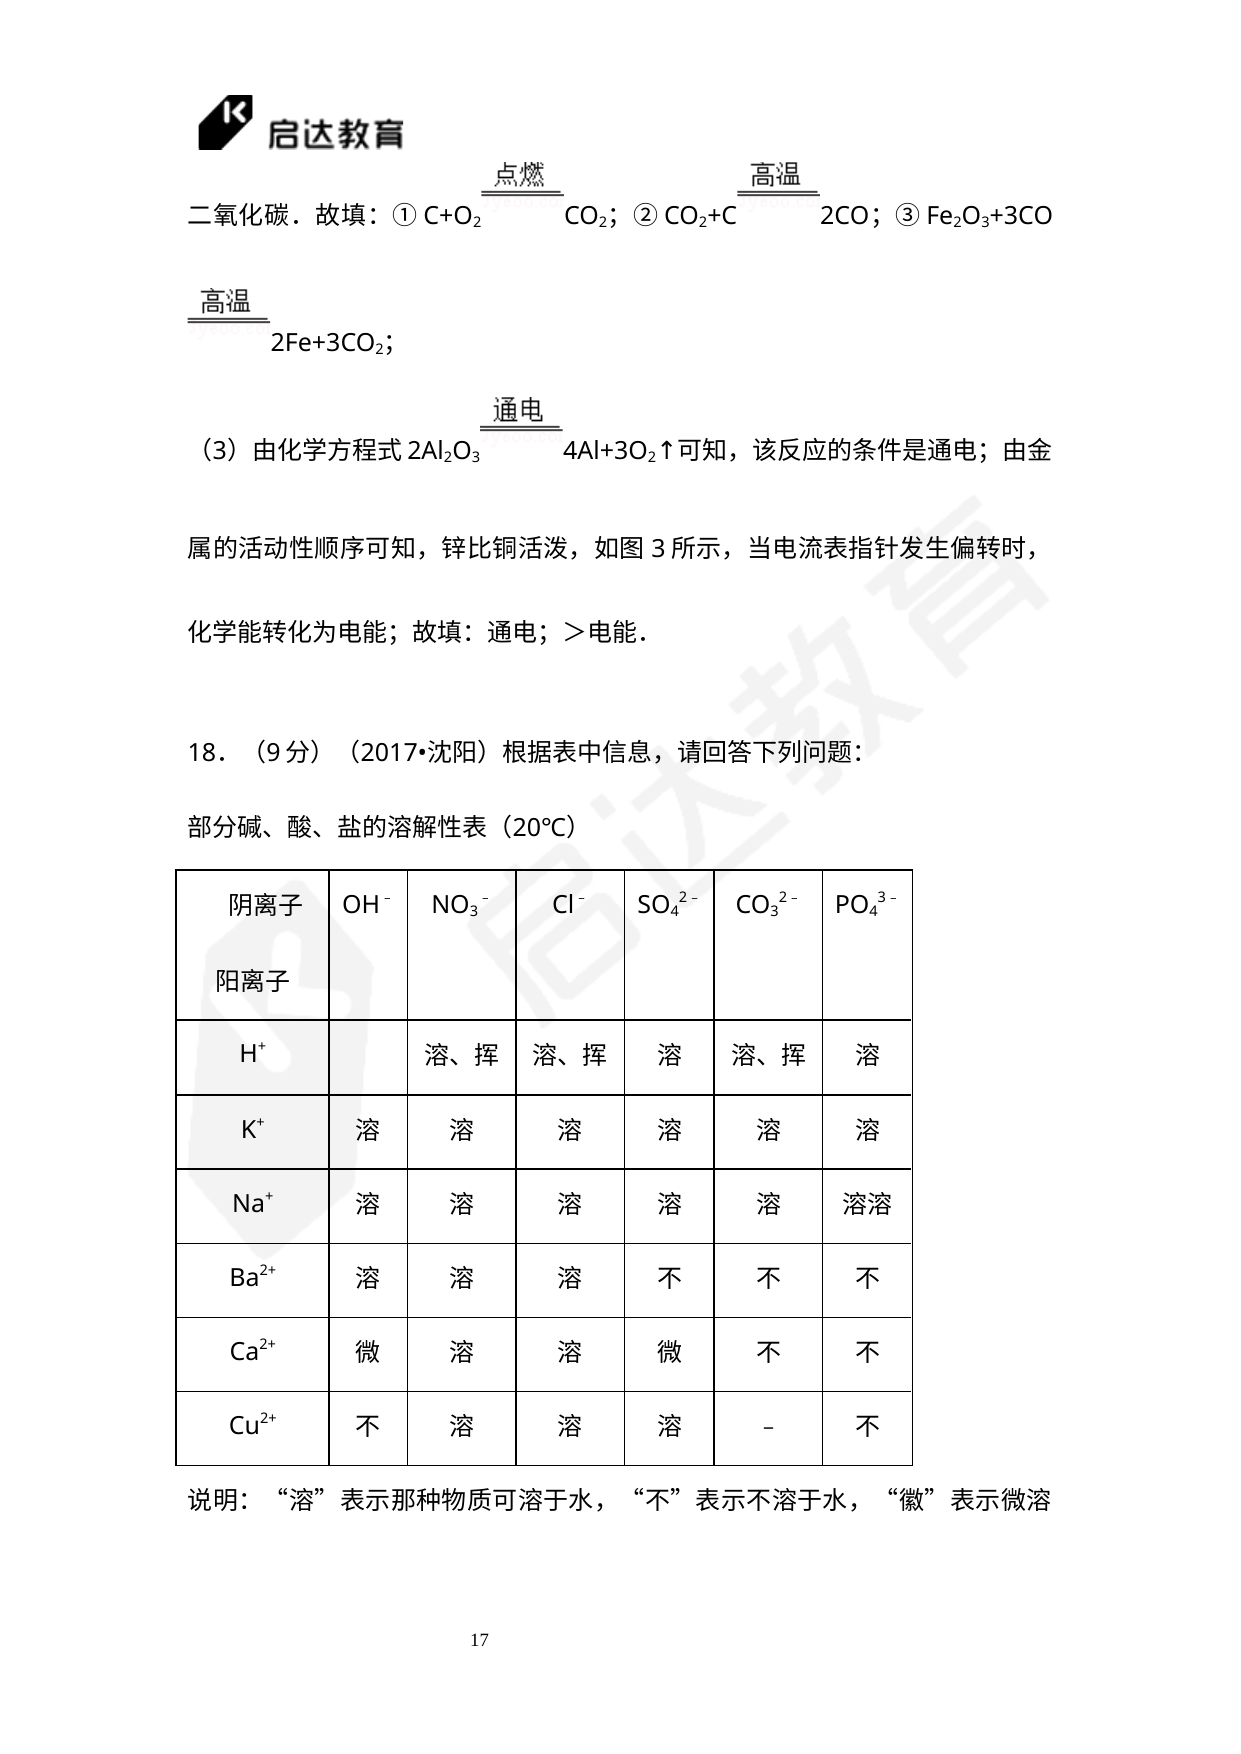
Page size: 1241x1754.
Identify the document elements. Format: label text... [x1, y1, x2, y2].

table_cell Ca2+ [177, 1318, 328, 1391]
text 说明：“溶”表示那种物质可溶于水，“不”表示不溶于水，“徽”表示微溶于水，“挥”表示挥发性，“﹣”表示那种物质不存在或遇到水就分解了． [187, 1466, 1053, 1531]
table_cell 溶 [408, 1244, 515, 1316]
table_cell 溶 [625, 1021, 713, 1094]
text （3）由化学方程式2Al2O34Al+3O2↑可知，该反应的条件是通电；由金属的活动性顺序可知，锌比铜活泼，如图3所示，当电流表指针发生偏转时，化学能转化为电能；故填：通电；＞电能． [187, 397, 1053, 663]
table_cell 溶 [517, 1392, 624, 1464]
table_cell Cu2+ [177, 1392, 328, 1464]
table_header Cl﹣ [517, 871, 624, 1019]
table_cell 溶、挥 [715, 1021, 822, 1094]
table_cell 溶 [625, 1170, 713, 1242]
text 18．（9分）（2017•沈阳）根据表中信息，请回答下列问题： [187, 718, 1053, 783]
table_cell 溶 [517, 1096, 624, 1168]
table_cell 溶 [625, 1392, 713, 1464]
table_header 阴离子 阳离子 [177, 871, 328, 1019]
table_cell 溶 [330, 1244, 407, 1316]
table_cell 溶 [715, 1096, 822, 1168]
table_cell 不 [715, 1244, 822, 1316]
table_cell 溶 [517, 1170, 624, 1242]
text 部分碱、酸、盐的溶解性表（20℃） [187, 793, 1053, 858]
table_header OH﹣ [330, 871, 407, 1019]
text （2）焦炭在点燃的条件下能和氧气反应生成二氧化碳，二氧化碳在高温条件下能和焦炭反应生成一氧化碳；氧化铁在高温条件下能够一氧化碳反应生成铁和二氧化碳．故填：①C+O2CO2；②CO2+C2CO；③Fe2O3+3CO2Fe+3CO2； [187, 162, 1053, 386]
table_cell 溶溶 [823, 1168, 912, 1242]
table_cell 不 [823, 1243, 912, 1316]
table_header SO42﹣ [625, 871, 713, 1019]
table_cell 不 [715, 1318, 822, 1391]
table_cell Ba2+ [177, 1244, 328, 1316]
table_cell 溶 [823, 1094, 912, 1168]
table_cell 溶 [408, 1170, 515, 1242]
table_cell Na+ [177, 1170, 328, 1242]
table_cell 溶 [823, 1019, 912, 1094]
table_cell 不 [625, 1244, 713, 1316]
table_cell 溶 [330, 1170, 407, 1242]
table_cell 溶 [715, 1170, 822, 1242]
table_header NO3﹣ [408, 871, 515, 1019]
table_cell 溶 [517, 1318, 624, 1391]
table_cell 溶、挥 [517, 1021, 624, 1094]
table_cell K+ [177, 1096, 328, 1168]
table_cell 不 [823, 1391, 912, 1464]
table_header CO32﹣ [715, 871, 822, 1019]
table_cell 溶 [408, 1096, 515, 1168]
picture [737, 162, 820, 225]
picture [198, 95, 404, 150]
table_cell 溶、挥 [408, 1021, 515, 1094]
table_header PO43﹣ [823, 871, 912, 1019]
table_cell 溶 [408, 1392, 515, 1464]
table_cell 不 [330, 1392, 407, 1464]
picture [480, 397, 563, 460]
table_cell H+ [177, 1021, 328, 1094]
table_cell 溶 [625, 1096, 713, 1168]
table_cell 溶 [517, 1244, 624, 1316]
table_cell 微 [330, 1318, 407, 1391]
table_cell 不 [823, 1316, 912, 1391]
table_cell [330, 1021, 407, 1094]
table_cell 微 [625, 1318, 713, 1391]
picture [187, 288, 271, 352]
picture [481, 162, 564, 225]
table_cell 溶 [408, 1318, 515, 1391]
table_cell ﹣ [715, 1392, 822, 1464]
table_cell 溶 [330, 1096, 407, 1168]
